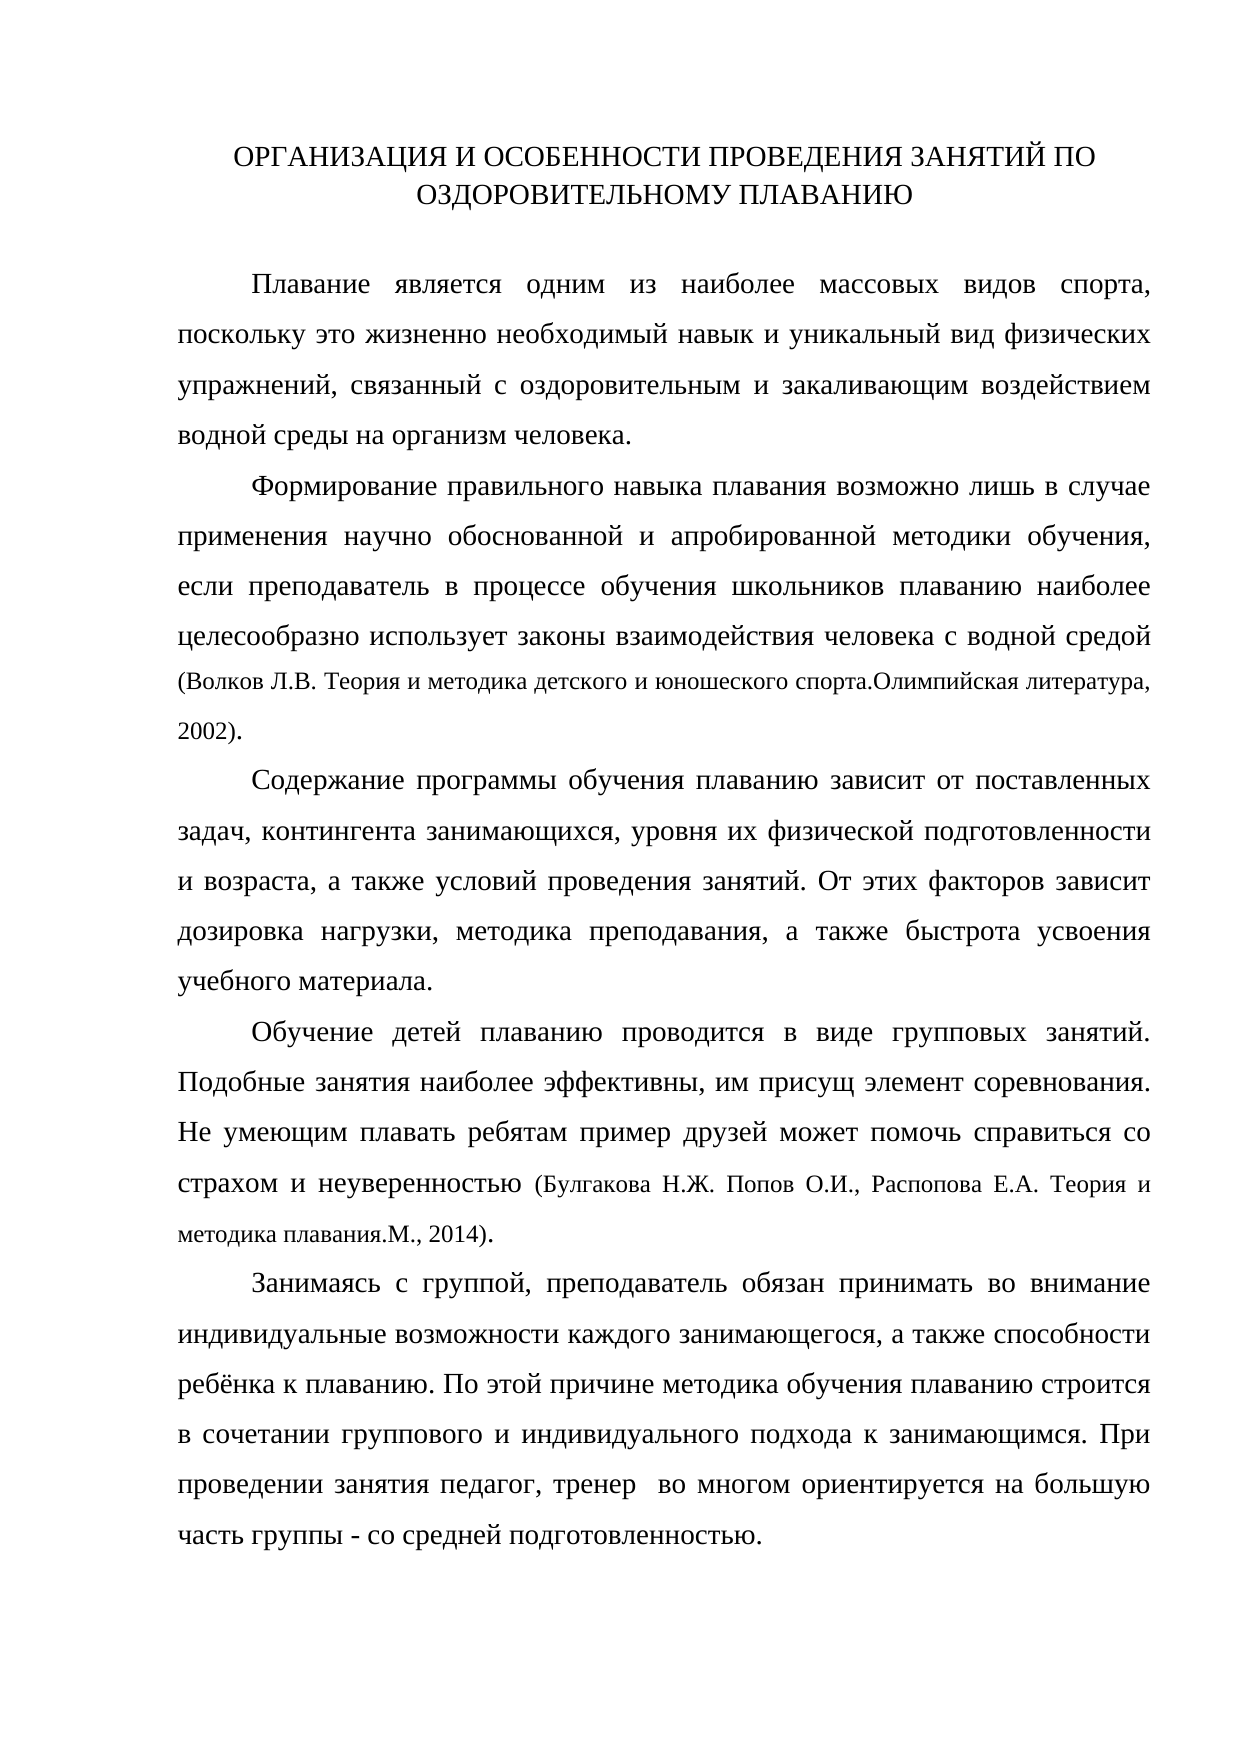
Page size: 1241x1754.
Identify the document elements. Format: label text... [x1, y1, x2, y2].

text Обучение детей плаванию проводится в виде групповых занятий. Подобные занятия наиболее эффективны, им присущ элемент соревнования. Не умеющим плавать ребятам пример друзей может помочь справиться со страхом и неуверенностью (Булгакова Н.Ж. Попов О.И., Распопова Е.А. Теория и методика плавания.М., 2014). [177, 1014, 1152, 1249]
text Формирование правильного навыка плавания возможно лишь в случае применения научно обоснованной и апробированной методики обучения, если преподаватель в процессе обучения школьников плаванию наиболее целесообразно использует законы взаимодействия человека с водной средой (Волков Л.В. Теория и методика детского и юношеского спорта.Олимпийская литература, 2002). [177, 468, 1152, 746]
text Занимаясь с группой, преподаватель обязан принимать во внимание индивидуальные возможности каждого занимающегося, а также способности ребёнка к плаванию. По этой причине методика обучения плаванию строится в сочетании группового и индивидуального подхода к занимающимся. При проведении занятия педагог, тренер во многом ориентируется на большую часть группы - со средней подготовленностью. [177, 1265, 1152, 1551]
text Содержание программы обучения плаванию зависит от поставленных задач, контингента занимающихся, уровня их физической подготовленности и возраста, а также условий проведения занятий. От этих факторов зависит дозировка нагрузки, методика преподавания, а также быстрота усвоения учебного материала. [177, 762, 1152, 997]
subtitle ОРГАНИЗАЦИЯ И ОСОБЕННОСТИ ПРОВЕДЕНИЯ ЗАНЯТИЙ ПО ОЗДОРОВИТЕЛЬНОМУ ПЛАВАНИЮ [177, 139, 1152, 211]
text Плавание является одним из наиболее массовых видов спорта, поскольку это жизненно необходимый навык и уникальный вид физических упражнений, связанный с оздоровительным и закаливающим воздействием водной среды на организм человека. [177, 266, 1152, 451]
